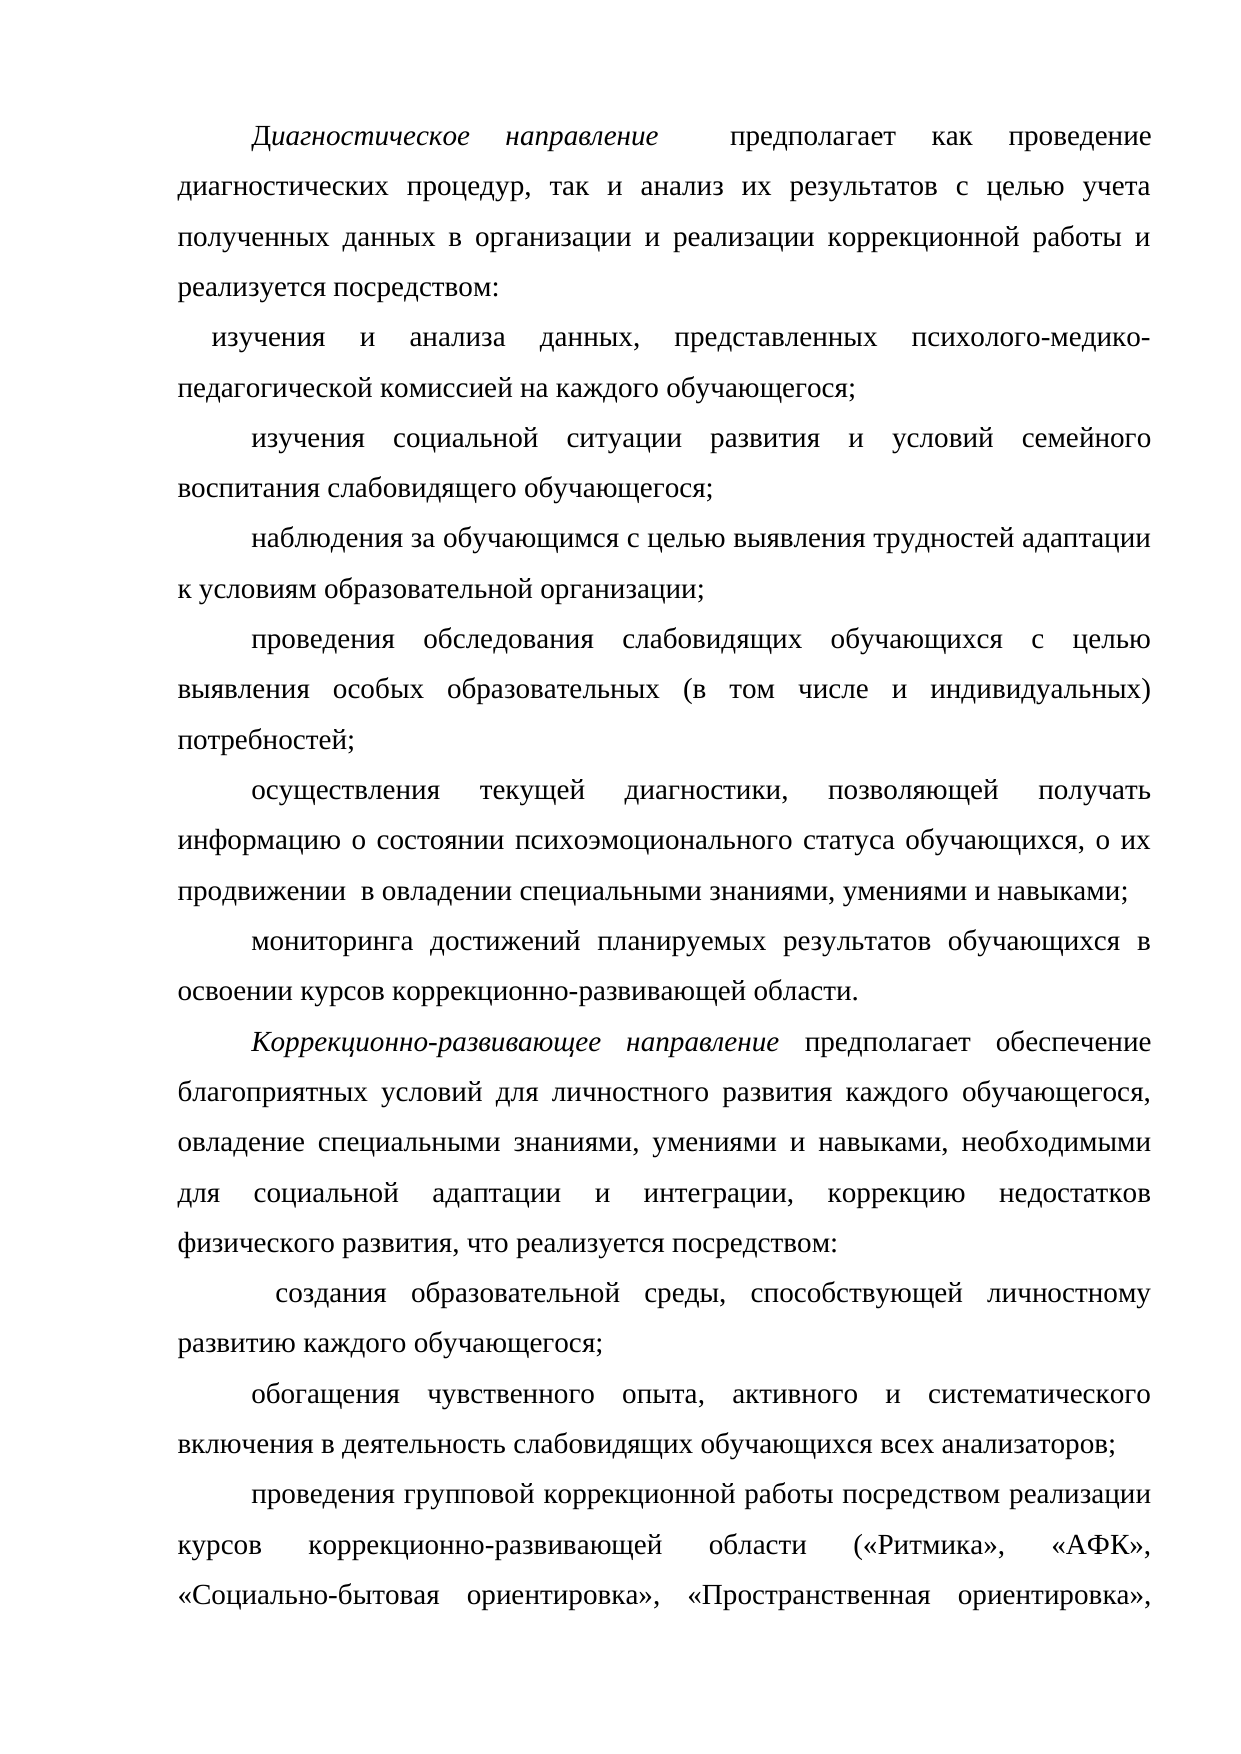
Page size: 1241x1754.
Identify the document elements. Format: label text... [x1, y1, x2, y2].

text изучения и анализа данных, представленных психолого-медико-педагогической комиссией на каждого обучающегося; [177, 319, 1152, 403]
text мониторинга достижений планируемых результатов обучающихся в освоении курсов коррекционно-развивающей области. [177, 923, 1152, 1007]
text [177, 1477, 1152, 1611]
text Коррекционно-развивающее направление предполагает обеспечение благоприятных условий для личностного развития каждого обучающегося, овладение специальными знаниями, умениями и навыками, необходимыми для социальной адаптации и интеграции, коррекцию недостатков физического развития, что реализуется посредством: [177, 1024, 1152, 1258]
text осуществления текущей диагностики, позволяющей получать информацию о состоянии психоэмоционального статуса обучающихся, о их продвижении в овладении специальными знаниями, умениями и навыками; [177, 772, 1152, 906]
text обогащения чувственного опыта, активного и систематического включения в деятельность слабовидящих обучающихся всех анализаторов; [177, 1376, 1152, 1460]
text Диагностическое направление предполагает как проведение диагностических процедур, так и анализ их результатов с целью учета полученных данных в организации и реализации коррекционной работы и реализуется посредством: [177, 118, 1152, 303]
text проведения обследования слабовидящих обучающихся с целью выявления особых образовательных (в том числе и индивидуальных) потребностей; [177, 621, 1152, 755]
text наблюдения за обучающимся с целью выявления трудностей адаптации к условиям образовательной организации; [177, 521, 1152, 604]
text создания образовательной среды, способствующей личностному развитию каждого обучающегося; [177, 1275, 1152, 1359]
text изучения социальной ситуации развития и условий семейного воспитания слабовидящего обучающегося; [177, 420, 1152, 504]
